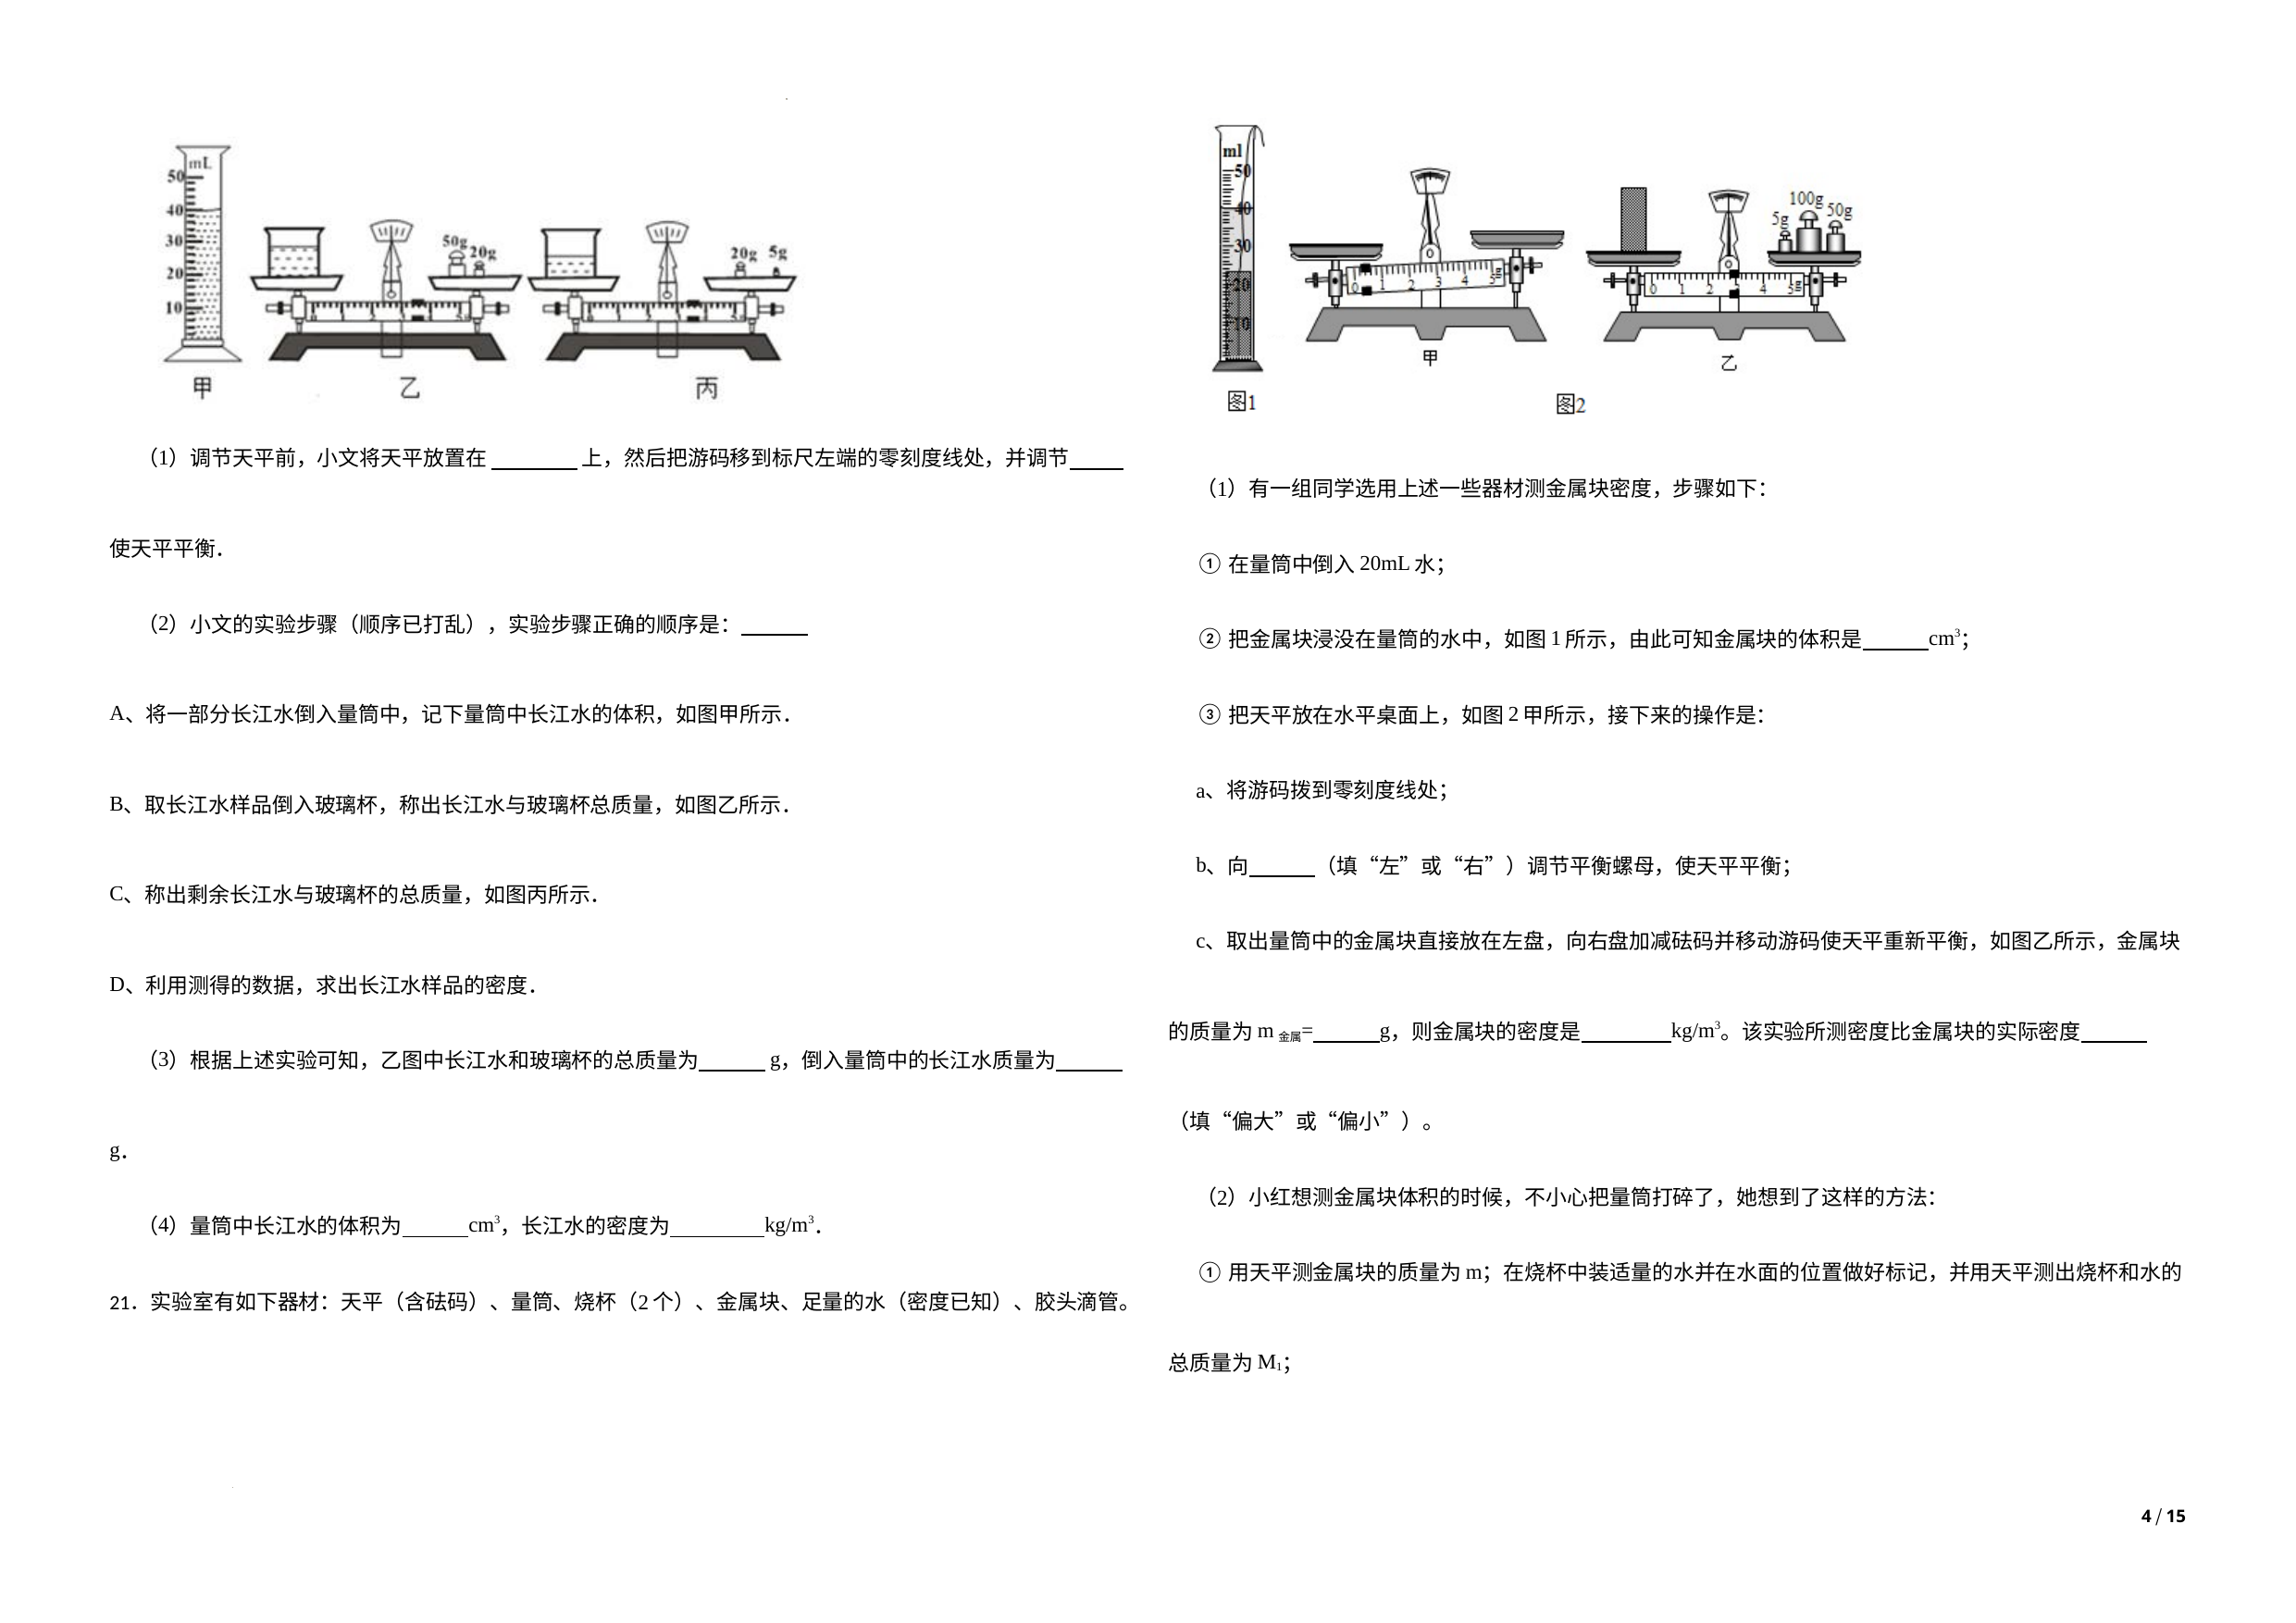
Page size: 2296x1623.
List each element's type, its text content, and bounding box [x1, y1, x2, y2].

text b、向 （填“左”或“右”）调节平衡螺母，使天平平衡； [1168, 835, 2186, 895]
text ②把金属块浸没在量筒的水中，如图1所示，由此可知金属块的体积是 cm3； [1168, 608, 2186, 668]
text ③把天平放在水平桌面上，如图2甲所示，接下来的操作是： [1168, 684, 2186, 744]
text （2）小文的实验步骤（顺序已打乱），实验步骤正确的顺序是： A、将一部分长江水倒入量筒中，记下量筒中长江水的体积，如图甲所示． B、取长江水样品倒入玻璃杯，称出长江水与玻璃杯总质量，如图乙所示． C、称出剩余长江水与玻璃杯的总质量，如图丙所示． D、利用测得的数据，求出长江水样品的密度． [109, 593, 1127, 1014]
text ①用天平测金属块的质量为m；在烧杯中装适量的水并在水面的位置做好标记，并用天平测出烧杯和水的总质量为M1； [1168, 1242, 2186, 1392]
text ①在量筒中倒入20mL水； [1168, 533, 2186, 593]
text （1）调节天平前，小文将天平放置在 上，然后把游码移到标尺左端的零刻度线处，并调节 使天平平衡． [109, 427, 1127, 577]
text 21．实验室有如下器材：天平（含砝码）、量筒、烧杯（2个）、金属块、足量的水（密度已知）、胶头滴管。 [109, 1270, 1127, 1331]
text （1）有一组同学选用上述一些器材测金属块密度，步骤如下： [1168, 457, 2186, 517]
text （4）量筒中长江水的体积为 cm3，长江水的密度为 kg/m3． [109, 1195, 1127, 1255]
text （2）小红想测金属块体积的时候，不小心把量筒打碎了，她想到了这样的方法： [1168, 1166, 2186, 1226]
text c、取出量筒中的金属块直接放在左盘，向右盘加减砝码并移动游码使天平重新平衡，如图乙所示，金属块的质量为m金属= g，则金属块的密度是 kg/m3。该实验所测密度比金属块的实际密度 （填“偏大”或“偏小”）。 [1168, 910, 2186, 1150]
picture [135, 114, 843, 410]
text （3）根据上述实验可知，乙图中长江水和玻璃杯的总质量为 g，倒入量筒中的长江水质量为 g． [109, 1029, 1127, 1180]
text a、将游码拨到零刻度线处； [1168, 759, 2186, 819]
picture [1194, 114, 1876, 423]
